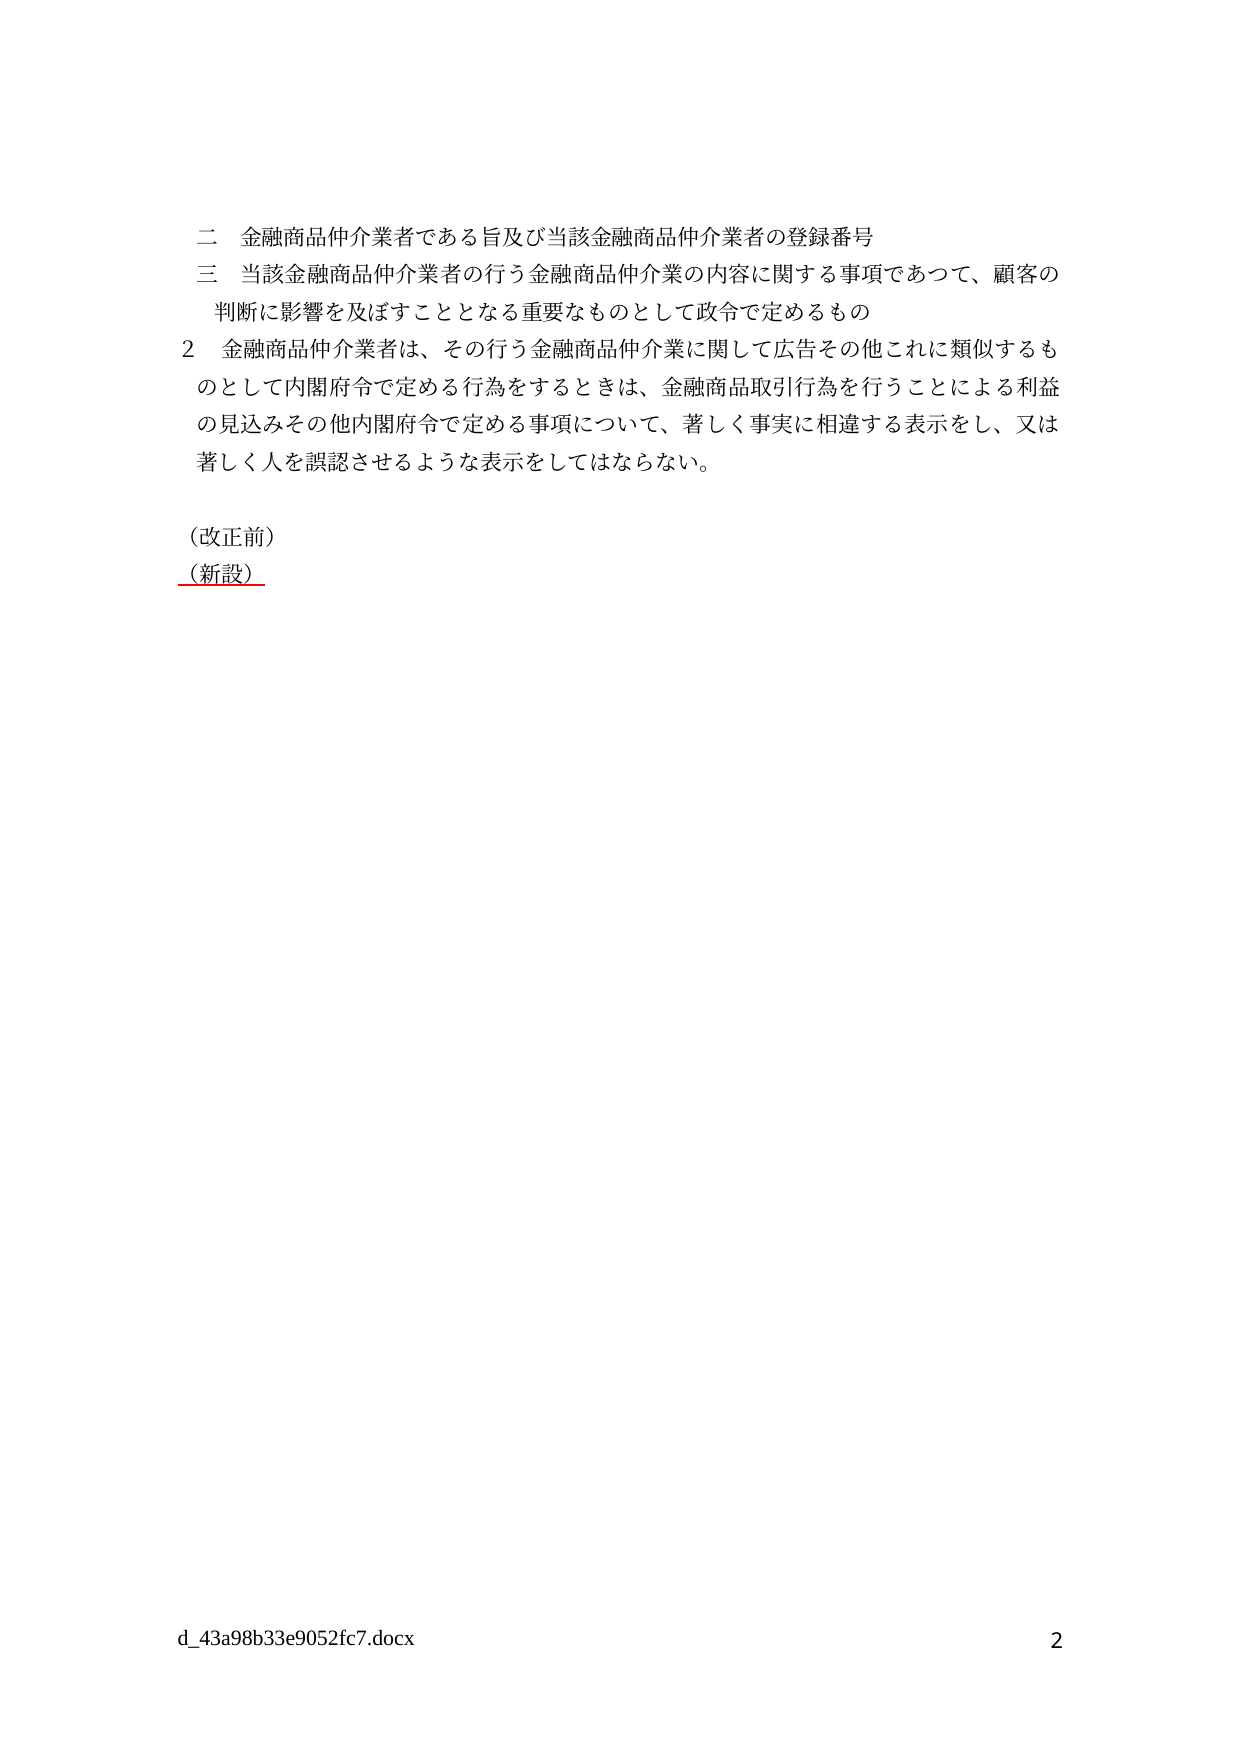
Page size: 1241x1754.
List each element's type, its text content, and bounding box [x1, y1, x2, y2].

text （新設） [177, 554, 1063, 592]
text （改正前） [177, 517, 1063, 554]
text 三 当該金融商品仲介業者の行う金融商品仲介業の内容に関する事項であつて、顧客の判断に影響を及ぼすこととなる重要なものとして政令で定めるもの [196, 254, 1063, 329]
text ２ 金融商品仲介業者は、その行う金融商品仲介業に関して広告その他これに類似するものとして内閣府令で定める行為をするときは、金融商品取引行為を行うことによる利益の見込みその他内閣府令で定める事項について、著しく事実に相違する表示をし、又は著しく人を誤認させるような表示をしてはならない。 [177, 329, 1063, 479]
text 二 金融商品仲介業者である旨及び当該金融商品仲介業者の登録番号 [196, 217, 1063, 254]
